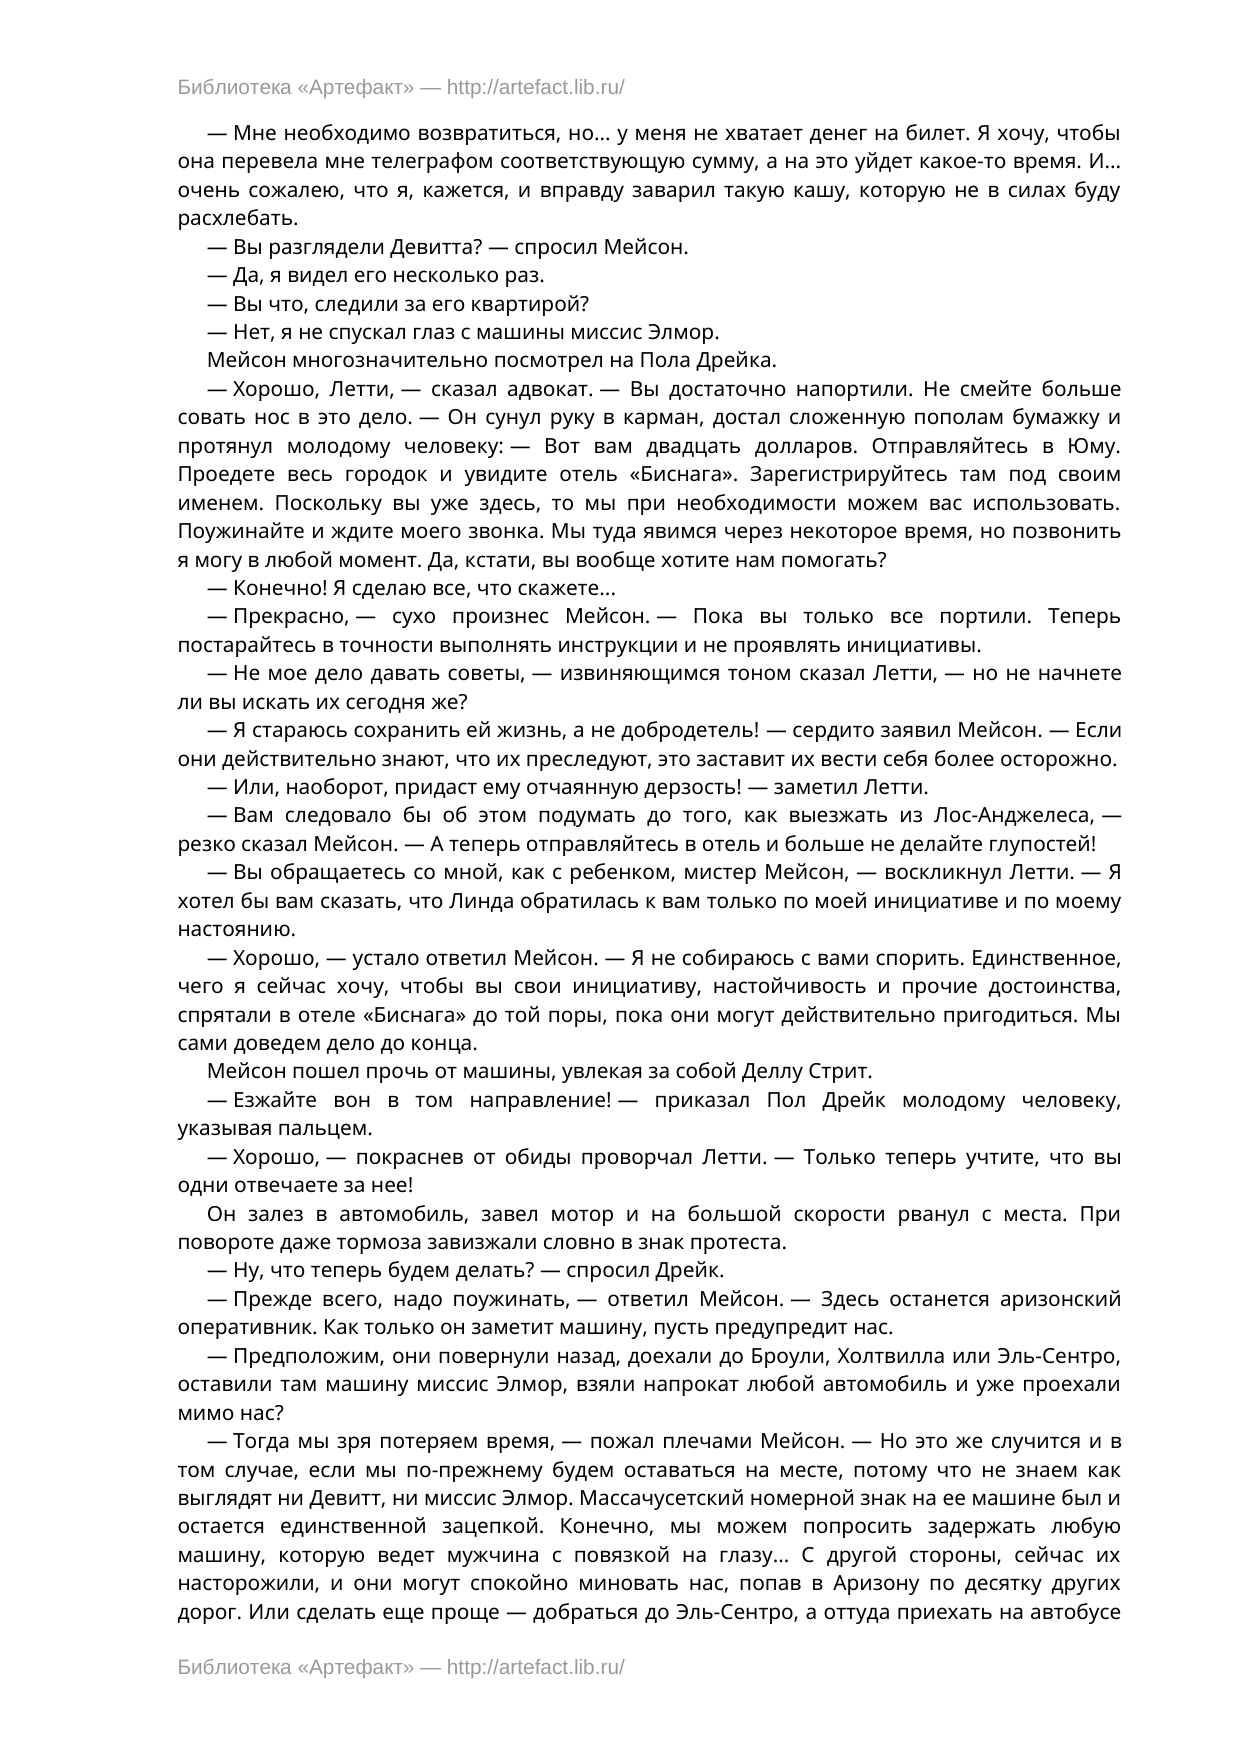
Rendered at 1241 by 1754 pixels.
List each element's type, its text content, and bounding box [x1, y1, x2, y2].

text — Вы разглядели Девитта? — спросил Мейсон. [177, 232, 1122, 260]
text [177, 1426, 1122, 1625]
text — Вы что, следили за его квартирой? [177, 289, 1122, 317]
text — Езжайте вон в том направление! — приказал Пол Дрейк молодому человеку, указывая пальцем. [177, 1085, 1122, 1142]
text — Я стараюсь сохранить ей жизнь, а не добродетель! — сердито заявил Мейсон. — Если они действительно знают, что их преследуют, это заставит их вести себя более осторожно. [177, 715, 1122, 772]
text — Не мое дело давать советы, — извиняющимся тоном сказал Летти, — но не начнете ли вы искать их сегодня же? [177, 658, 1122, 715]
text — Прежде всего, надо поужинать, — ответил Мейсон. — Здесь останется аризонский оперативник. Как только он заметит машину, пусть предупредит нас. [177, 1284, 1122, 1341]
text — Мне необходимо возвратиться, но... у меня не хватает денег на билет. Я хочу, чтобы она перевела мне телеграфом соответствующую сумму, а на это уйдет какое-то время. И... очень сожалею, что я, кажется, и вправду заварил такую кашу, которую не в силах буду расхлебать. [177, 118, 1122, 232]
text — Предположим, они повернули назад, доехали до Броули, Холтвилла или Эль-Сентро, оставили там машину миссис Элмор, взяли напрокат любой автомобиль и уже проехали мимо нас? [177, 1341, 1122, 1426]
text — Нет, я не спускал глаз с машины миссис Элмор. [177, 317, 1122, 346]
text Он залез в автомобиль, завел мотор и на большой скорости рванул с места. При повороте даже тормоза завизжали словно в знак протеста. [177, 1199, 1122, 1256]
text — Хорошо, — покраснев от обиды проворчал Летти. — Только теперь учтите, что вы одни отвечаете за нее! [177, 1142, 1122, 1199]
text — Хорошо, — устало ответил Мейсон. — Я не собираюсь с вами спорить. Единственное, чего я сейчас хочу, чтобы вы свои инициативу, настойчивость и прочие достоинства, спрятали в отеле «Биснага» до той поры, пока они могут действительно пригодиться. Мы сами доведем дело до конца. [177, 943, 1122, 1057]
text — Прекрасно, — сухо произнес Мейсон. — Пока вы только все портили. Теперь постарайтесь в точности выполнять инструкции и не проявлять инициативы. [177, 602, 1122, 658]
text — Конечно! Я сделаю все, что скажете... [177, 573, 1122, 602]
text — Вы обращаетесь со мной, как с ребенком, мистер Мейсон, — воскликнул Летти. — Я хотел бы вам сказать, что Линда обратилась к вам только по моей инициативе и по моему настоянию. [177, 857, 1122, 943]
text — Хорошо, Летти, — сказал адвокат. — Вы достаточно напортили. Не смейте больше совать нос в это дело. — Он сунул руку в карман, достал сложенную пополам бумажку и протянул молодому человеку: — Вот вам двадцать долларов. Отправляйтесь в Юму. Проедете весь городок и увидите отель «Биснага». Зарегистрируйтесь там под своим именем. Поскольку вы уже здесь, то мы при необходимости можем вас использовать. Поужинайте и ждите моего звонка. Мы туда явимся через некоторое время, но позвонить я могу в любой момент. Да, кстати, вы вообще хотите нам помогать? [177, 374, 1122, 573]
text — Да, я видел его несколько раз. [177, 260, 1122, 289]
text Мейсон пошел прочь от машины, увлекая за собой Деллу Стрит. [177, 1057, 1122, 1085]
text — Ну, что теперь будем делать? — спросил Дрейк. [177, 1256, 1122, 1284]
text — Или, наоборот, придаст ему отчаянную дерзость! — заметил Летти. [177, 772, 1122, 801]
text Мейсон многозначительно посмотрел на Пола Дрейка. [177, 346, 1122, 374]
text — Вам следовало бы об этом подумать до того, как выезжать из Лос-Анджелеса, — резко сказал Мейсон. — А теперь отправляйтесь в отель и больше не делайте глупостей! [177, 801, 1122, 857]
